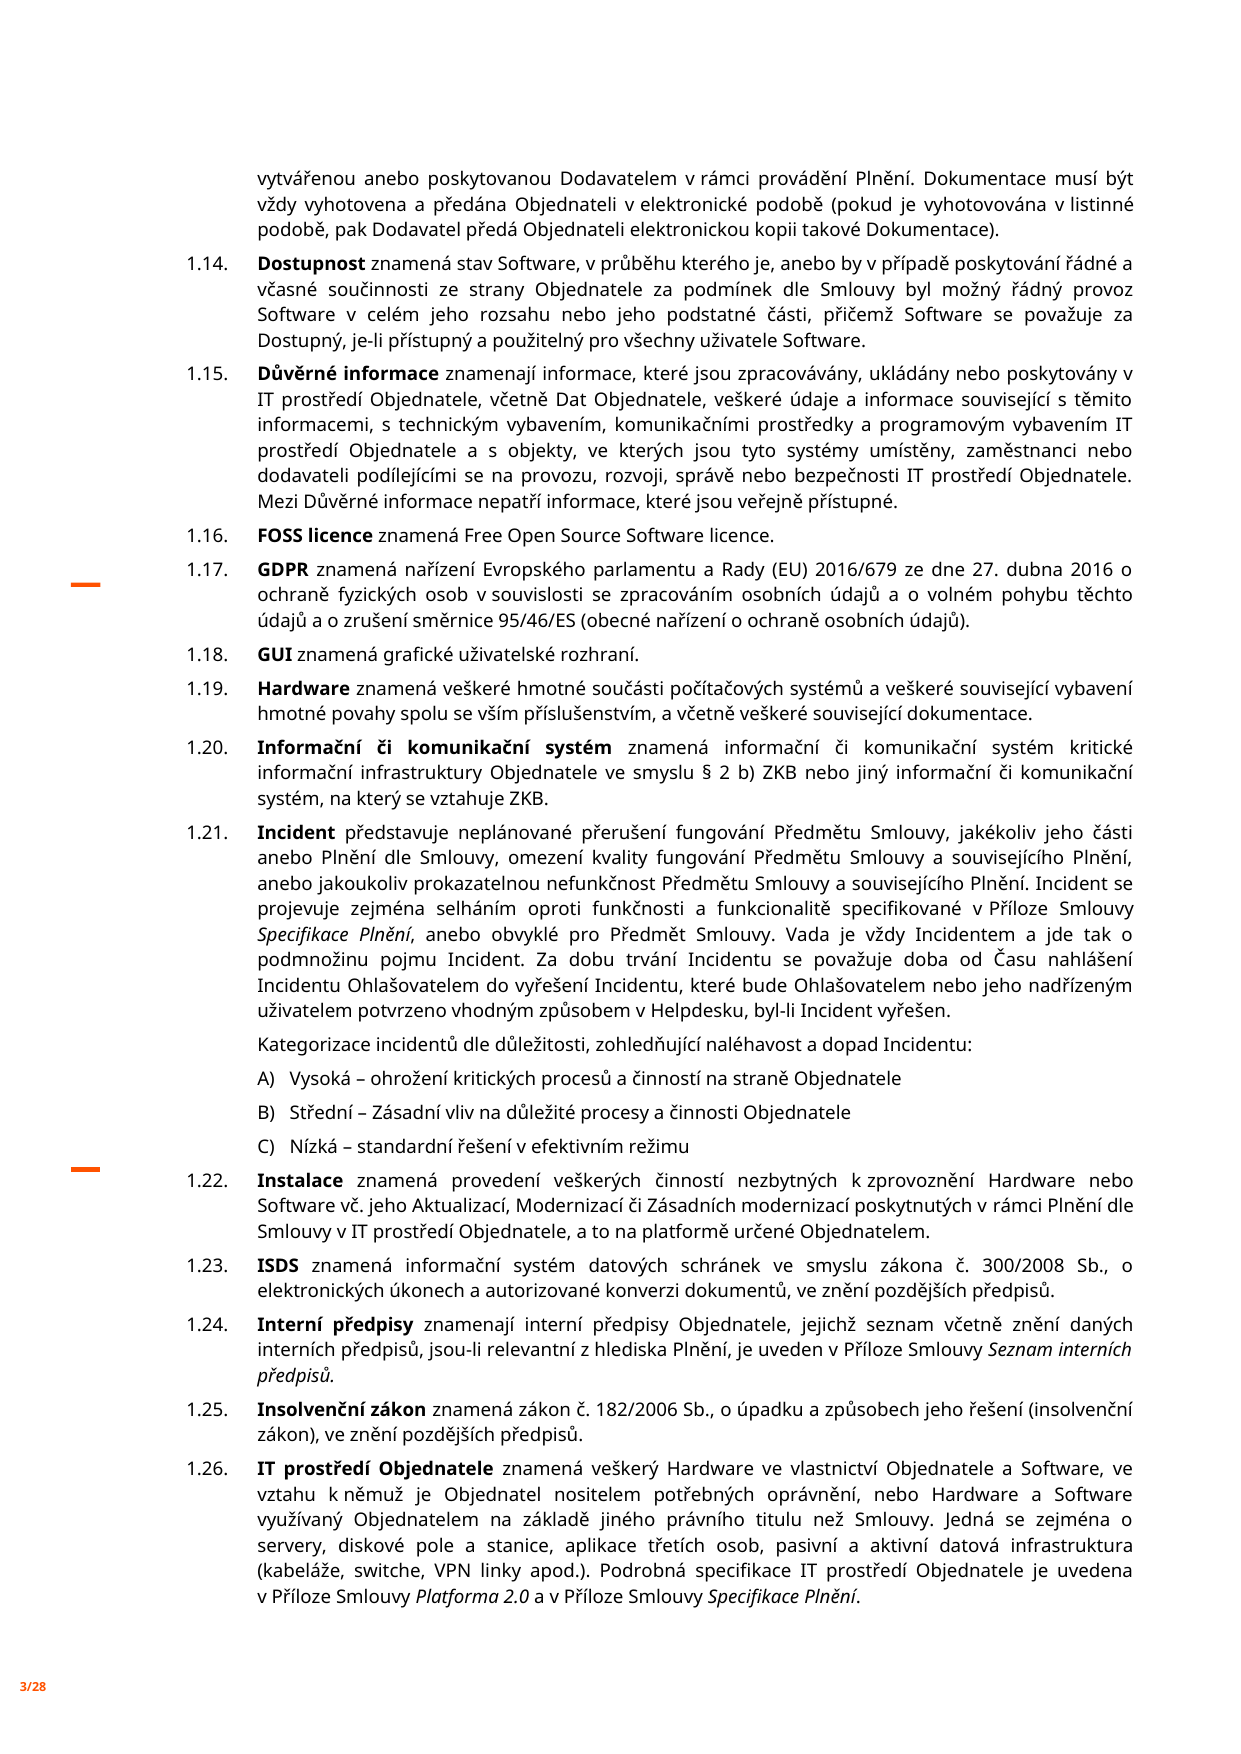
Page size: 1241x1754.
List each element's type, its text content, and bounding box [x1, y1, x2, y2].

text Hardware znamená veškeré hmotné součásti počítačových systémů a veškeré související vybavení hmotné povahy spolu se vším příslušenstvím, a včetně veškeré související dokumentace. [186, 675, 1134, 726]
text Dostupnost znamená stav Software, v průběhu kterého je, anebo by v případě poskytování řádné a včasné součinnosti ze strany Objednatele za podmínek dle Smlouvy byl možný řádný provoz Software v celém jeho rozsahu nebo jeho podstatné části, přičemž Software se považuje za Dostupný, je-li přístupný a použitelný pro všechny uživatele Software. [186, 250, 1134, 352]
text FOSS licence znamená Free Open Source Software licence. [186, 522, 1134, 548]
text Informační či komunikační systém znamená informační či komunikační systém kritické informační infrastruktury Objednatele ve smyslu § 2 b) ZKB nebo jiný informační či komunikační systém, na který se vztahuje ZKB. [186, 734, 1134, 811]
list C) Nízká – standardní řešení v efektivním režimu [257, 1133, 1134, 1159]
text GUI znamená grafické uživatelské rozhraní. [186, 641, 1134, 666]
text IT prostředí Objednatele znamená veškerý Hardware ve vlastnictví Objednatele a Software, ve vztahu k němuž je Objednatel nositelem potřebných oprávnění, nebo Hardware a Software využívaný Objednatelem na základě jiného právního titulu než Smlouvy. Jedná se zejména o servery, diskové pole a stanice, aplikace třetích osob, pasivní a aktivní datová infrastruktura (kabeláže, switche, VPN linky apod.). Podrobná specifikace IT prostředí Objednatele je uvedena v Příloze Smlouvy Platforma 2.0 a v Příloze Smlouvy Specifikace Plnění. [186, 1456, 1134, 1609]
text Důvěrné informace znamenají informace, které jsou zpracovávány, ukládány nebo poskytovány v IT prostředí Objednatele, včetně Dat Objednatele, veškeré údaje a informace související s těmito informacemi, s technickým vybavením, komunikačními prostředky a programovým vybavením IT prostředí Objednatele a s objekty, ve kterých jsou tyto systémy umístěny, zaměstnanci nebo dodavateli podílejícími se na provozu, rozvoji, správě nebo bezpečnosti IT prostředí Objednatele. Mezi Důvěrné informace nepatří informace, které jsou veřejně přístupné. [186, 361, 1134, 514]
list Kategorizace incidentů dle důležitosti, zohledňující naléhavost a dopad Incidentu: [257, 1032, 1134, 1057]
list A) Vysoká – ohrožení kritických procesů a činností na straně Objednatele [257, 1065, 1134, 1091]
text Incident představuje neplánované přerušení fungování Předmětu Smlouvy, jakékoliv jeho části anebo Plnění dle Smlouvy, omezení kvality fungování Předmětu Smlouvy a souvisejícího Plnění, anebo jakoukoliv prokazatelnou nefunkčnost Předmětu Smlouvy a souvisejícího Plnění. Incident se projevuje zejména selháním oproti funkčnosti a funkcionalitě specifikované v Příloze Smlouvy Specifikace Plnění, anebo obvyklé pro Předmět Smlouvy. Vada je vždy Incidentem a jde tak o podmnožinu pojmu Incident. Za dobu trvání Incidentu se považuje doba od Času nahlášení Incidentu Ohlašovatelem do vyřešení Incidentu, které bude Ohlašovatelem nebo jeho nadřízeným uživatelem potvrzeno vhodným způsobem v Helpdesku, byl-li Incident vyřešen. [186, 819, 1134, 1023]
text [186, 165, 1134, 242]
text Interní předpisy znamenají interní předpisy Objednatele, jejichž seznam včetně znění daných interních předpisů, jsou-li relevantní z hlediska Plnění, je uveden v Příloze Smlouvy Seznam interních předpisů. [186, 1311, 1134, 1388]
list B) Střední – Zásadní vliv na důležité procesy a činnosti Objednatele [257, 1099, 1134, 1125]
text Instalace znamená provedení veškerých činností nezbytných k zprovoznění Hardware nebo Software vč. jeho Aktualizací, Modernizací či Zásadních modernizací poskytnutých v rámci Plnění dle Smlouvy v IT prostředí Objednatele, a to na platformě určené Objednatelem. [186, 1167, 1134, 1243]
text ISDS znamená informační systém datových schránek ve smyslu zákona č. 300/2008 Sb., o elektronických úkonech a autorizované konverzi dokumentů, ve znění pozdějších předpisů. [186, 1252, 1134, 1303]
text GDPR znamená nařízení Evropského parlamentu a Rady (EU) 2016/679 ze dne 27. dubna 2016 o ochraně fyzických osob v souvislosti se zpracováním osobních údajů a o volném pohybu těchto údajů a o zrušení směrnice 95/46/ES (obecné nařízení o ochraně osobních údajů). [186, 556, 1134, 633]
text Insolvenční zákon znamená zákon č. 182/2006 Sb., o úpadku a způsobech jeho řešení (insolvenční zákon), ve znění pozdějších předpisů. [186, 1396, 1134, 1447]
